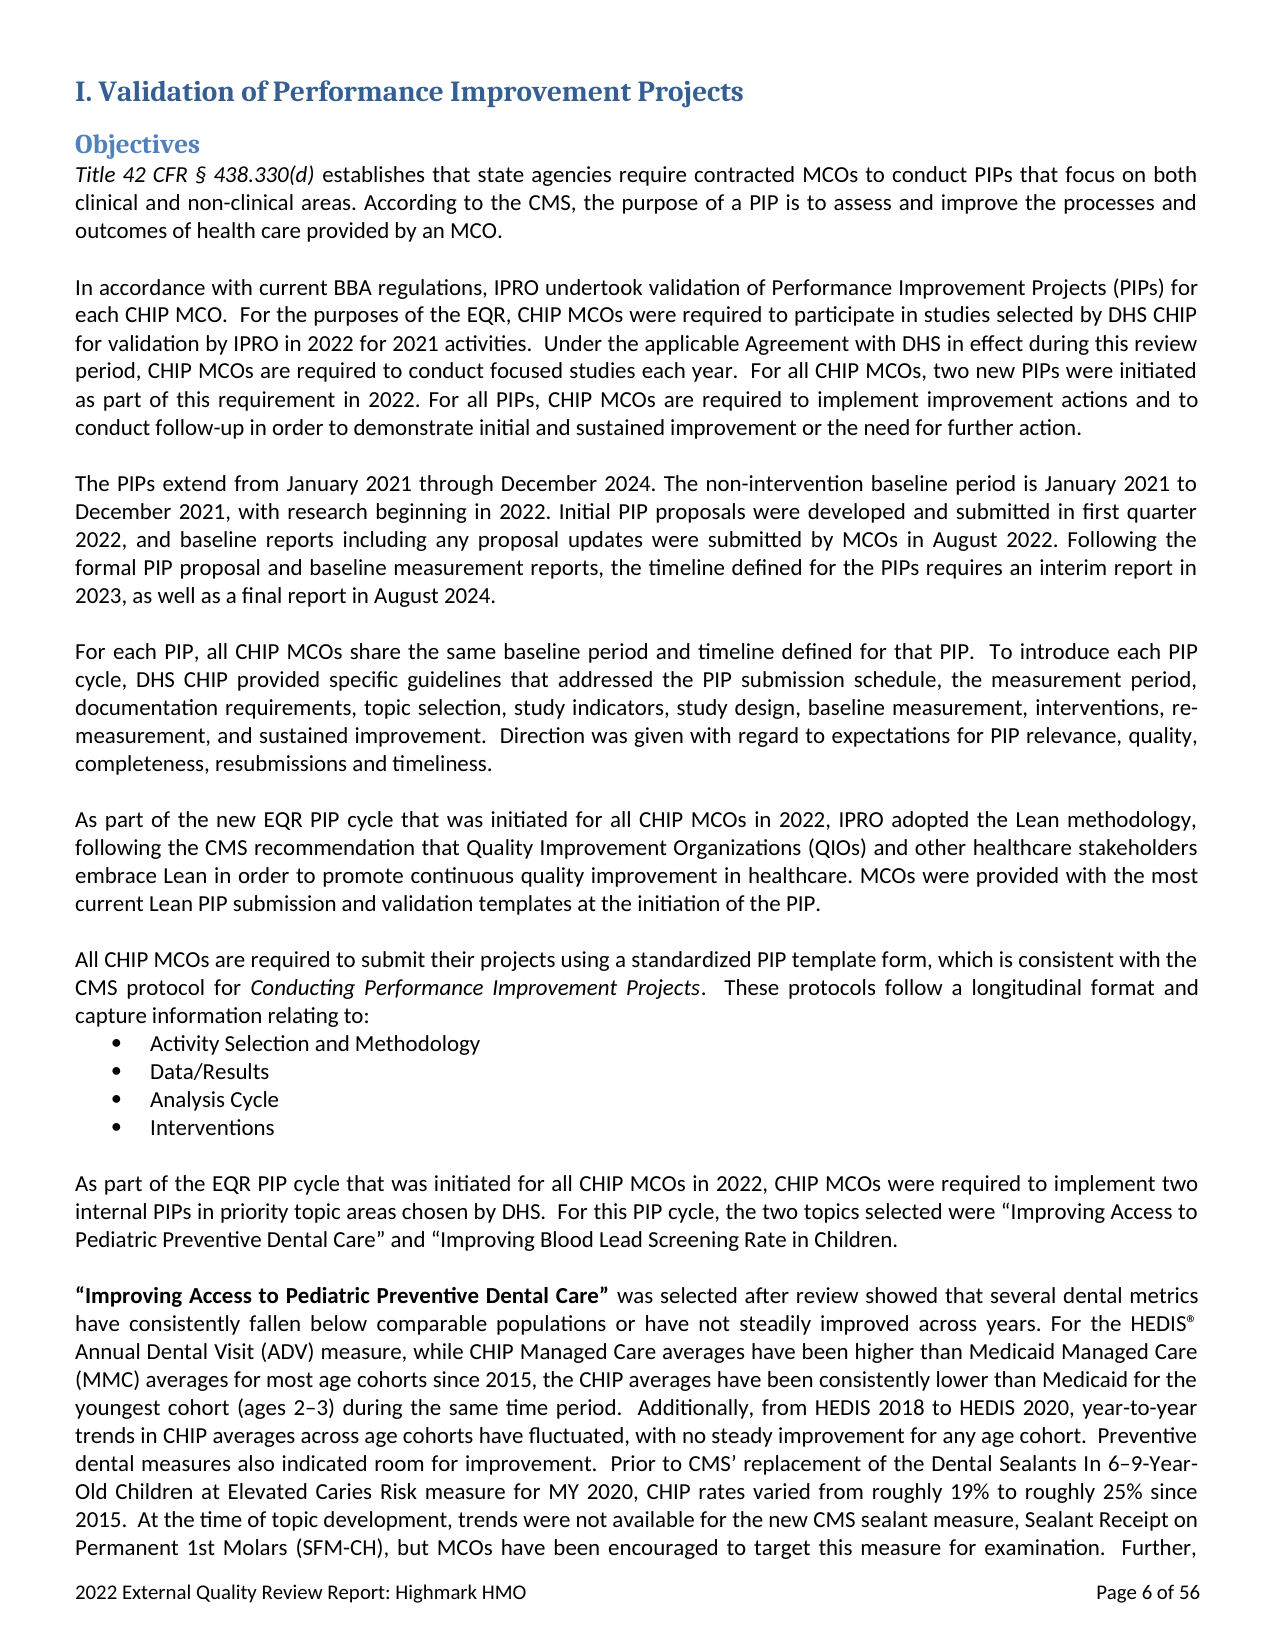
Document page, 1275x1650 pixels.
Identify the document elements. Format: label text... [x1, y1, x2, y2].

text In accordance with current regulations, IPRO undertook validation of Performance Improvement Projects (PIPs) for each CHIP MCO. For the purposes of the EQR, CHIP MCOs were required to participate in studies selected by DHS CHIP for validation by IPRO in 2022 for 2021 activities. Under the applicable Agreement with DHS in effect during this review period, CHIP MCOs are required to conduct focused studies each year. For all CHIP MCOs, two new PIPs were initiated as part of this requirement in 2022. For all PIPs, CHIP MCOs are required to implement improvement actions and to conduct follow-up in order to demonstrate initial and sustained improvement or the need for further action. [75, 273, 1200, 441]
list Data/Results [112, 1057, 1200, 1085]
text The PIPs extend from January 2021 through December 2024. The non-intervention baseline period is January 2021 to December 2021, with research beginning in 2022. Initial PIP proposals were developed and submitted in first quarter 2022, and baseline reports including any proposal updates were submitted by MCOs in August 2022. Following the formal PIP proposal and baseline measurement reports, the timeline defined for the PIPs requires an interim report in 2023, as well as a final report in August 2024. [75, 469, 1200, 609]
text All CHIP MCOs are required to submit their projects using a standardized PIP template form, which is consistent with the CMS protocol for Conducting Performance Improvement Projects. These protocols follow a longitudinal format and capture information relating to: [75, 945, 1200, 1029]
list Analysis Cycle [112, 1085, 1200, 1113]
text As part of the new EQR PIP cycle that was initiated for all CHIP MCOs in 2022, IPRO adopted the Lean methodology, following the CMS recommendation that Quality Improvement Organizations (QIOs) and other healthcare stakeholders embrace Lean in order to promote continuous quality improvement in healthcare. MCOs were provided with the most current Lean PIP submission and validation templates at the initiation of the PIP. [75, 805, 1200, 917]
text As part of the EQR PIP cycle that was initiated for all CHIP MCOs in 2022, CHIP MCOs were required to implement two internal PIPs in priority topic areas chosen by DHS. For this PIP cycle, the two topics selected were “Improving Access to Pediatric Preventive Dental Care” and “Improving Blood Lead Screening Rate in Children. [75, 1169, 1200, 1253]
subtitle I. Validation of Performance Improvement Projects [75, 75, 1200, 108]
list Activity Selection and Methodology [112, 1029, 1200, 1057]
text Objectives [75, 129, 1200, 161]
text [75, 1281, 1200, 1562]
text Title 42 CFR § 438.330(d) establishes that state agencies require contracted MCOs to conduct PIPs that focus on both clinical and non-clinical areas. According to the CMS, the purpose of a PIP is to assess and improve the processes and outcomes of health care provided by an MCO. [75, 161, 1200, 244]
list Interventions [112, 1113, 1200, 1141]
text For each PIP, all CHIP MCOs share the same baseline period and timeline defined for that PIP. To introduce each PIP cycle, DHS CHIP provided specific guidelines that addressed the PIP submission schedule, the measurement period, documentation requirements, topic selection, study indicators, study design, baseline measurement, interventions, re-measurement, and sustained improvement. Direction was given with regard to expectations for PIP relevance, quality, completeness, resubmissions and timeliness. [75, 637, 1200, 777]
